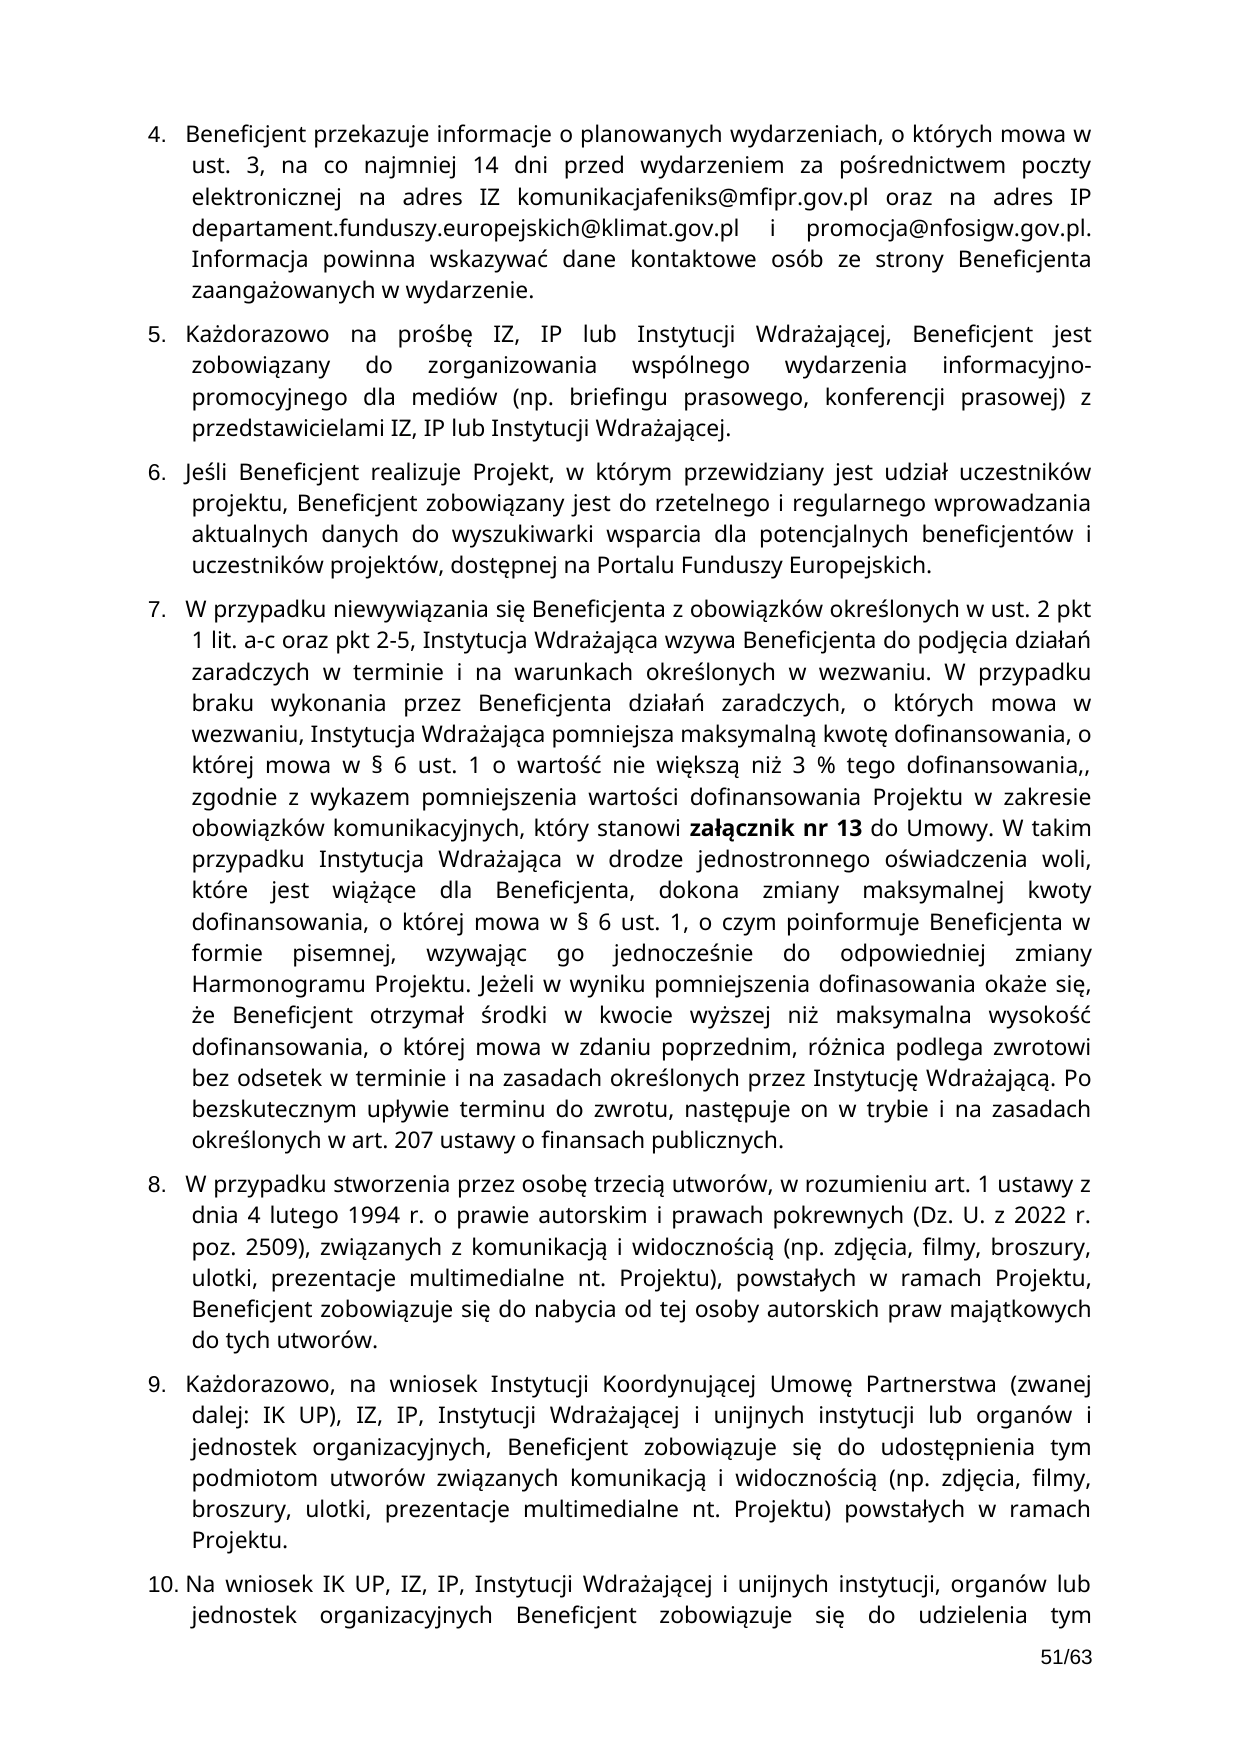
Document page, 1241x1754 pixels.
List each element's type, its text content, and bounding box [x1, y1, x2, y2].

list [148, 1568, 1092, 1631]
list W przypadku niewywiązania się Beneficjenta z obowiązków określonych w ust. 2 pkt 1 lit. a-c oraz pkt 2-5, Instytucja Wdrażająca wzywa Beneficjenta do podjęcia działań zaradczych w terminie i na warunkach określonych w wezwaniu. W przypadku braku wykonania przez Beneficjenta działań zaradczych, o których mowa w wezwaniu, Instytucja Wdrażająca pomniejsza maksymalną kwotę dofinansowania, o której mowa w § 6 ust. 1 o wartość nie większą niż 3 % tego dofinansowania,, zgodnie z wykazem pomniejszenia wartości dofinansowania Projektu w zakresie obowiązków komunikacyjnych, który stanowi załącznik nr 13 do Umowy. W takim przypadku Instytucja Wdrażająca w drodze jednostronnego oświadczenia woli, które jest wiążące dla Beneficjenta, dokona zmiany maksymalnej kwoty dofinansowania, o której mowa w § 6 ust. 1, o czym poinformuje Beneficjenta w formie pisemnej, wzywając go jednocześnie do odpowiedniej zmiany Harmonogramu Projektu. Jeżeli w wyniku pomniejszenia dofinasowania okaże się, że Beneficjent otrzymał środki w kwocie wyższej niż maksymalna wysokość dofinansowania, o której mowa w zdaniu poprzednim, różnica podlega zwrotowi bez odsetek w terminie i na zasadach określonych przez Instytucję Wdrażającą. Po bezskutecznym upływie terminu do zwrotu, następuje on w trybie i na zasadach określonych w art. 207 ustawy o finansach publicznych. [148, 593, 1092, 1156]
list Każdorazowo, na wniosek Instytucji Koordynującej Umowę Partnerstwa (zwanej dalej: IK UP), IZ, IP, Instytucji Wdrażającej i unijnych instytucji lub organów i jednostek organizacyjnych, Beneficjent zobowiązuje się do udostępnienia tym podmiotom utworów związanych komunikacją i widocznością (np. zdjęcia, filmy, broszury, ulotki, prezentacje multimedialne nt. Projektu) powstałych w ramach Projektu. [148, 1368, 1092, 1556]
list W przypadku stworzenia przez osobę trzecią utworów, w rozumieniu art. 1 ustawy z dnia 4 lutego 1994 r. o prawie autorskim i prawach pokrewnych (Dz. U. z 2022 r. poz. 2509), związanych z komunikacją i widocznością (np. zdjęcia, filmy, broszury, ulotki, prezentacje multimedialne nt. Projektu), powstałych w ramach Projektu, Beneficjent zobowiązuje się do nabycia od tej osoby autorskich praw majątkowych do tych utworów. [148, 1168, 1092, 1356]
list Każdorazowo na prośbę IZ, IP lub Instytucji Wdrażającej, Beneficjent jest zobowiązany do zorganizowania wspólnego wydarzenia informacyjno-promocyjnego dla mediów (np. briefingu prasowego, konferencji prasowej) z przedstawicielami IZ, IP lub Instytucji Wdrażającej. [148, 318, 1092, 443]
list Jeśli Beneficjent realizuje Projekt, w którym przewidziany jest udział uczestników projektu, Beneficjent zobowiązany jest do rzetelnego i regularnego wprowadzania aktualnych danych do wyszukiwarki wsparcia dla potencjalnych beneficjentów i uczestników projektów, dostępnej na Portalu Funduszy Europejskich. [148, 456, 1092, 581]
list Beneficjent przekazuje informacje o planowanych wydarzeniach, o których mowa w ust. 3, na co najmniej 14 dni przed wydarzeniem za pośrednictwem poczty elektronicznej na adres IZ komunikacjafeniks@mfipr.gov.pl oraz na adres IP departament.funduszy.europejskich@klimat.gov.pl i promocja@nfosigw.gov.pl. Informacja powinna wskazywać dane kontaktowe osób ze strony Beneficjenta zaangażowanych w wydarzenie. [148, 118, 1092, 306]
